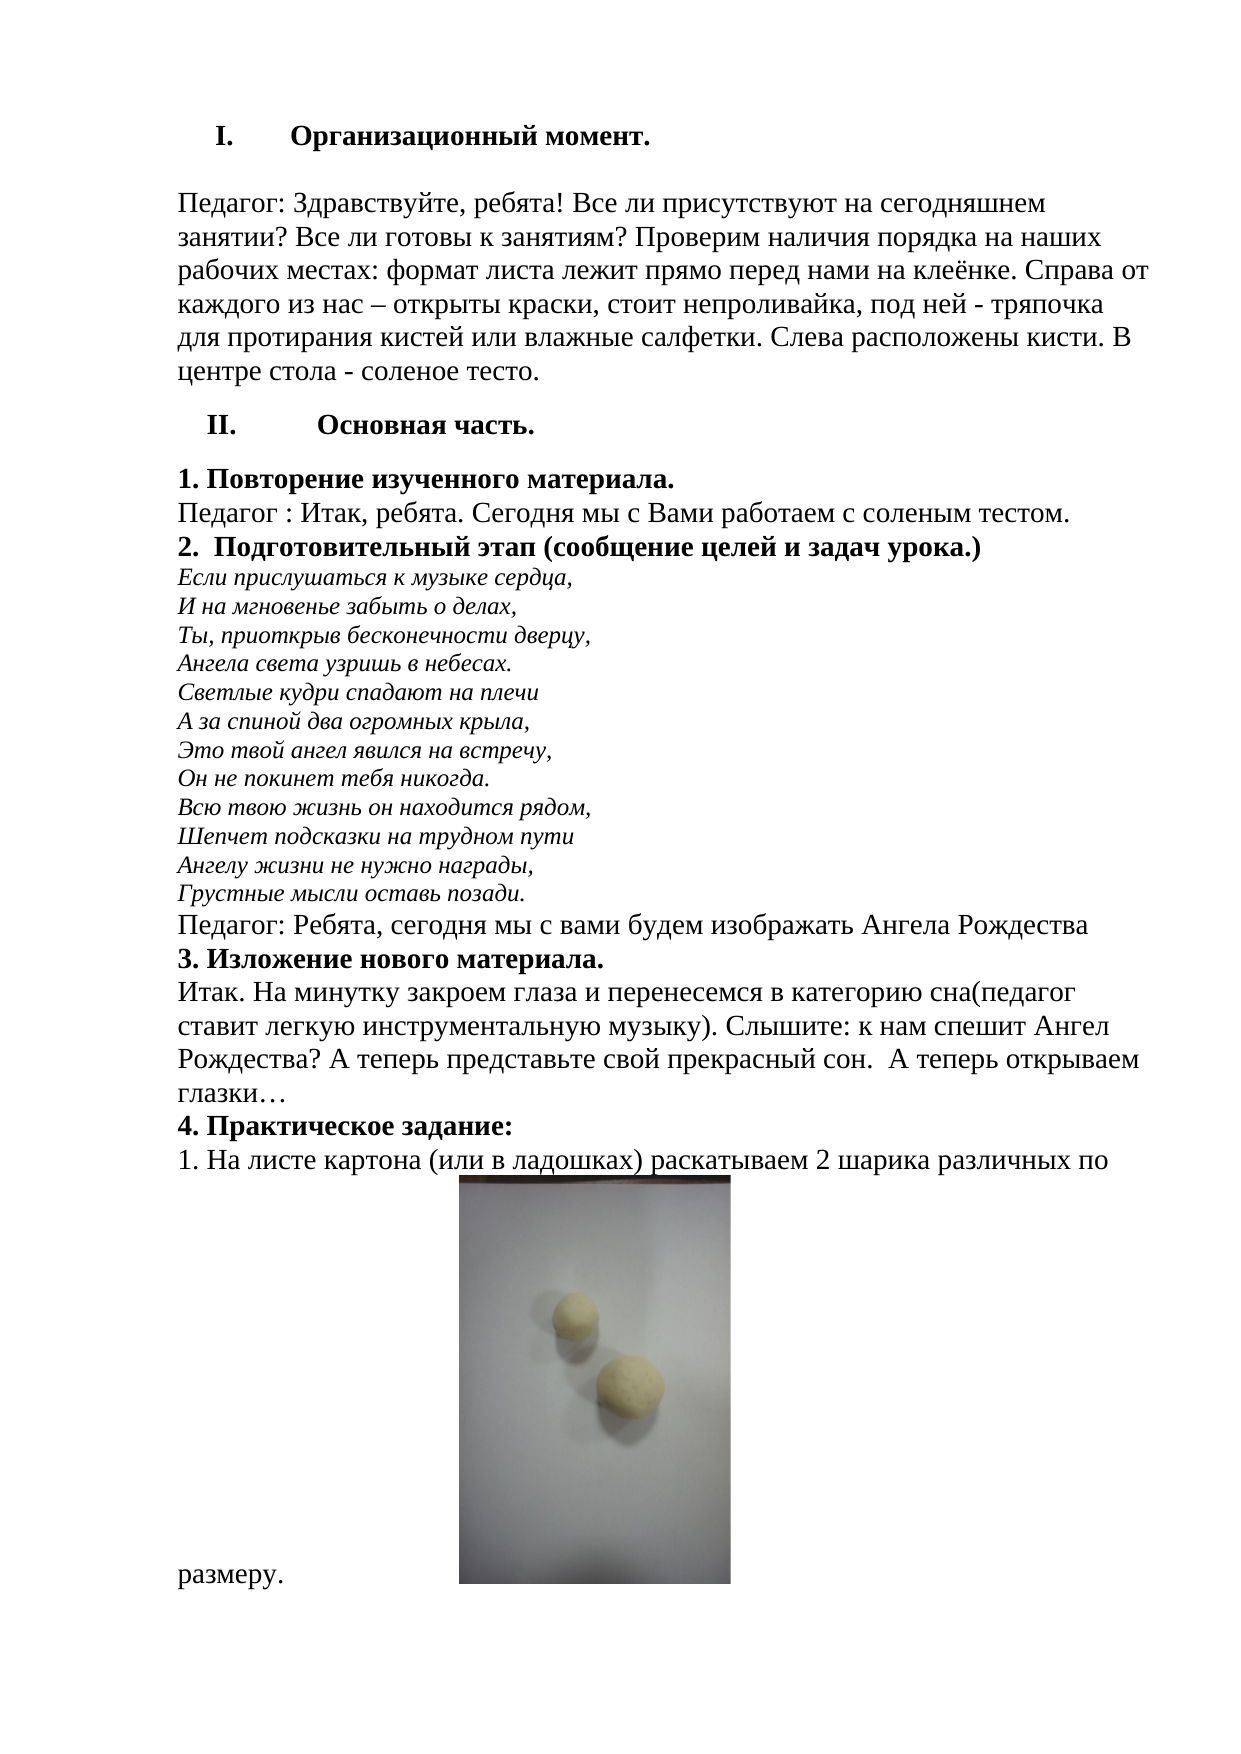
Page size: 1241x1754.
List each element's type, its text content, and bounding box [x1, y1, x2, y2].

picture [459, 1175, 731, 1584]
text Педагог: Ребята, сегодня мы с вами будем изображать Ангела Рождества [177, 907, 1152, 941]
text II. Основная часть. [177, 407, 1152, 441]
text 4. Практическое задание: [177, 1108, 1152, 1142]
text Если прислушаться к музыке сердца, И на мгновенье забыть о делах, Ты, приоткрыв бесконечности дверцу, Ангела света узришь в небесах. Светлые кудри спадают на плечи А за спиной два огромных крыла, Это твой ангел явился на встречу, Он не покинет тебя никогда. Всю твою жизнь он находится рядом, Шепчет подсказки на трудном пути Ангелу жизни не нужно награды, Грустные мысли оставь позади. [177, 562, 1152, 907]
text 2. Подготовительный этап (сообщение целей и задач урока.) [177, 529, 1152, 562]
text Итак. На минутку закроем глаза и перенесемся в категорию сна(педагог ставит легкую инструментальную музыку). Слышите: к нам спешит Ангел Рождества? А теперь представьте свой прекрасный сон. А теперь открываем глазки… [177, 974, 1152, 1108]
text Педагог: Здравствуйте, ребята! Все ли присутствуют на сегодняшнем занятии? Все ли готовы к занятиям? Проверим наличия порядка на наших рабочих местах: формат листа лежит прямо перед нами на клеёнке. Справа от каждого из нас – открыты краски, стоит непроливайка, под ней - тряпочка для протирания кистей или влажные салфетки. Слева расположены кисти. В центре стола - соленое тесто. [177, 185, 1152, 386]
text Педагог : Итак, ребята. Сегодня мы с Вами работаем с соленым тестом. [177, 495, 1152, 529]
text 3. Изложение нового материала. [177, 941, 1152, 974]
text 1. Повторение изученного материала. [177, 462, 1152, 495]
subtitle Организационный момент. [215, 118, 1152, 152]
